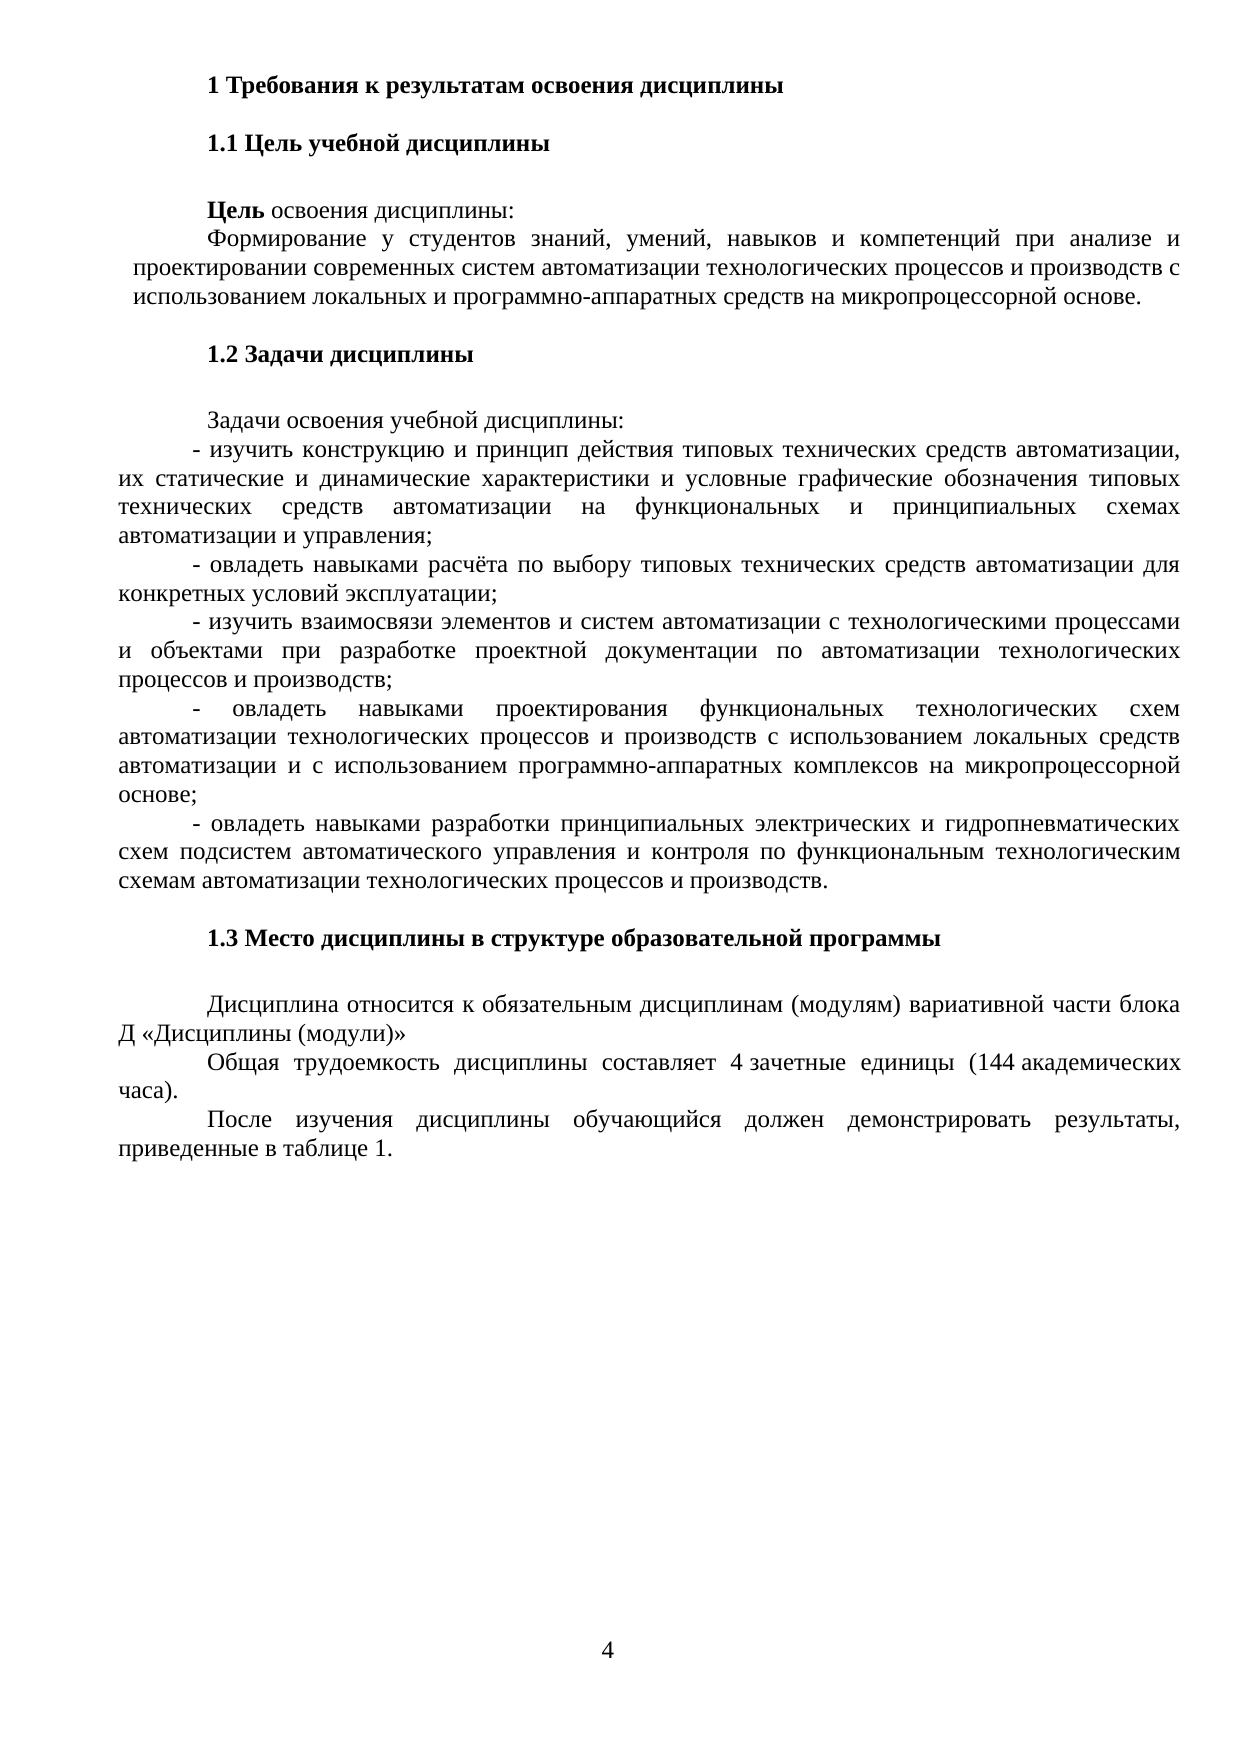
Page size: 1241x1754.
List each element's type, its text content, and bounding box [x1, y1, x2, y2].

text 1.2 Задачи дисциплины [118, 339, 1181, 368]
text Задачи освоения учебной дисциплины: [118, 405, 1181, 434]
text - изучить взаимосвязи элементов и систем автоматизации с технологическими процессами и объектами при разработке проектной документации по автоматизации технологических процессов и производств; [118, 606, 1181, 693]
text 1.1 Цель учебной дисциплины [118, 128, 1181, 157]
text - изучить конструкцию и принцип действия типовых технических средств автоматизации, их статические и динамические характеристики и условные графические обозначения типовых технических средств автоматизации на функциональных и принципиальных схемах автоматизации и управления; [118, 434, 1181, 549]
text Цель освоения дисциплины: [133, 195, 1181, 223]
text Дисциплина относится к обязательным дисциплинам (модулям) вариативной части блока Д «Дисциплины (модули)» [118, 989, 1181, 1047]
text Формирование у студентов знаний, умений, навыков и компетенций при анализе и проектировании современных систем автоматизации технологических процессов и производств с использованием локальных и программно-аппаратных средств на микропроцессорной основе. [133, 223, 1181, 310]
text 1.3 Место дисциплины в структуре образовательной программы [118, 923, 1181, 952]
text После изучения дисциплины обучающийся должен демонстрировать результаты, приведенные в таблице 1. [118, 1104, 1181, 1162]
text 1 Требования к результатам освоения дисциплины [118, 71, 1181, 99]
text - овладеть навыками проектирования функциональных технологических схем автоматизации технологических процессов и производств с использованием локальных средств автоматизации и с использованием программно-аппаратных комплексов на микропроцессорной основе; [118, 693, 1181, 808]
text - овладеть навыками разработки принципиальных электрических и гидропневматических схем подсистем автоматического управления и контроля по функциональным технологическим схемам автоматизации технологических процессов и производств. [118, 808, 1181, 894]
text - овладеть навыками расчёта по выбору типовых технических средств автоматизации для конкретных условий эксплуатации; [118, 549, 1181, 606]
text Общая трудоемкость дисциплины составляет 4 зачетные единицы (144 академических часа). [118, 1047, 1181, 1104]
